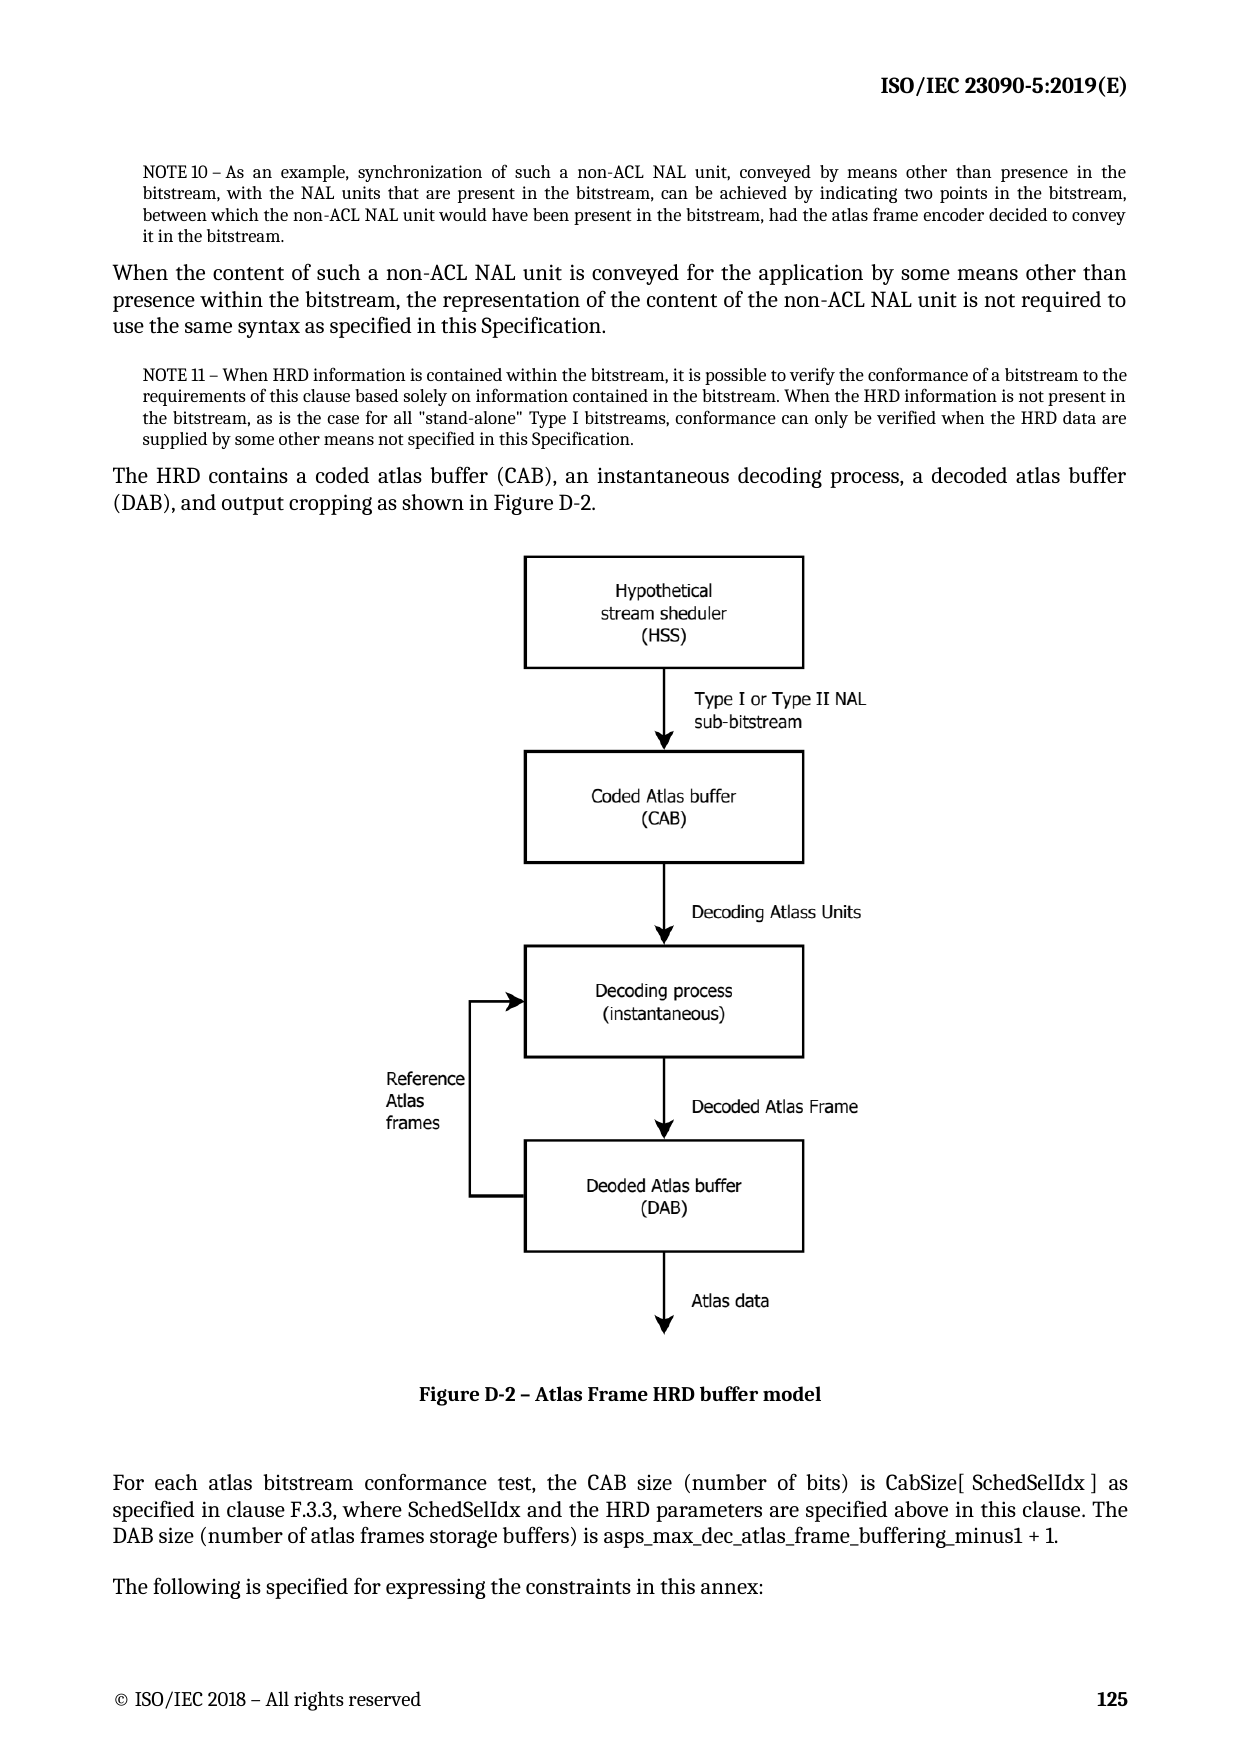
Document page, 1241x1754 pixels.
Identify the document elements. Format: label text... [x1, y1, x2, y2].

text The HRD contains a coded atlas buffer (CAB), an instantaneous decoding process, a decoded atlas buffer (DAB), and output cropping as shown in Figure D-2. [112, 463, 1128, 516]
text When the content of such a non-ACL NAL unit is conveyed for the application by some means other than presence within the bitstream, the representation of the content of the non-ACL NAL unit is not required to use the same syntax as specified in this Specification. [112, 260, 1128, 339]
text The following is specified for expressing the constraints in this annex: [112, 1574, 1128, 1601]
text For each atlas bitstream conformance test, the CAB size (number of bits) is CabSize[ SchedSelIdx ] as specified in clause F.3.3, where SchedSelIdx and the HRD parameters are specified above in this clause. The DAB size (number of atlas frames storage buffers) is asps_max_dec_atlas_frame_buffering_minus1 + 1. [112, 1470, 1128, 1549]
text Figure D-2 – Atlas Frame HRD buffer model [112, 1383, 1128, 1407]
